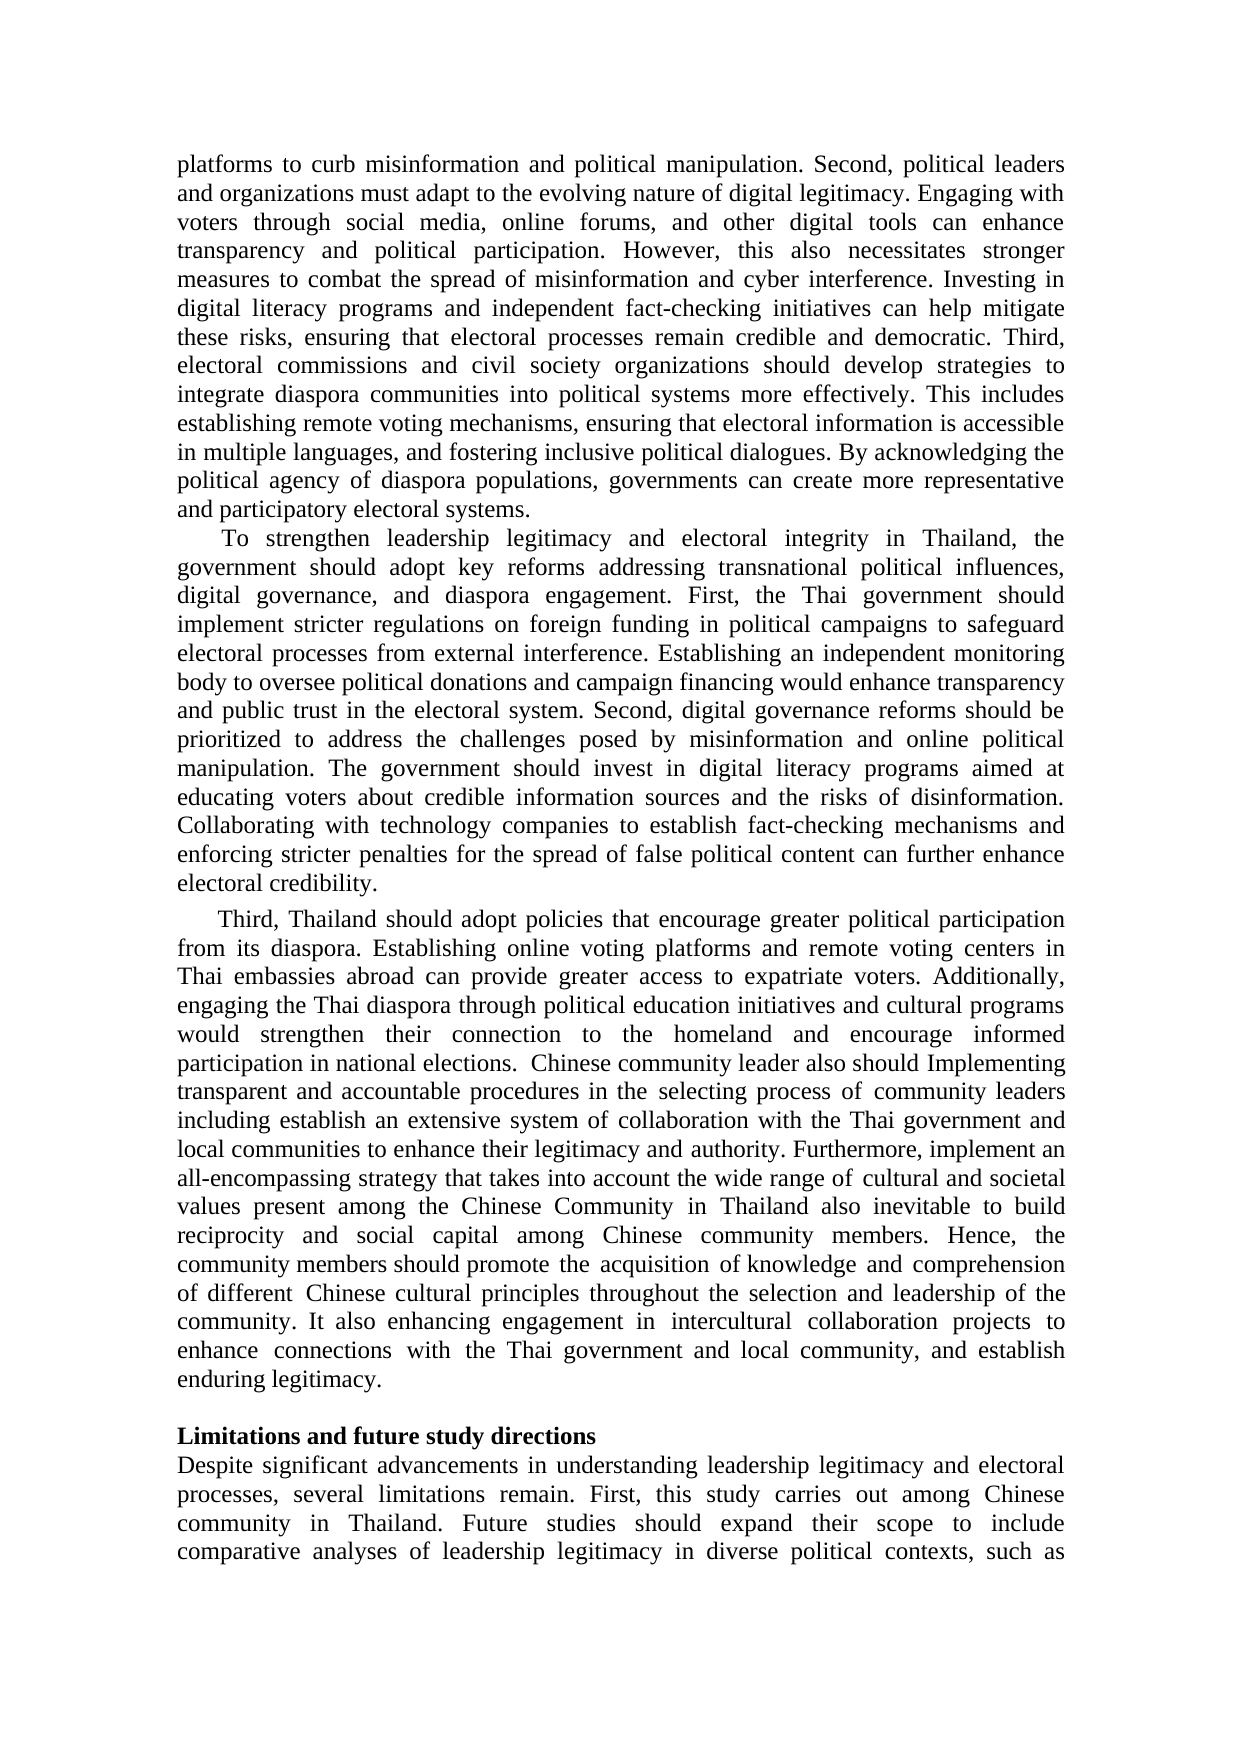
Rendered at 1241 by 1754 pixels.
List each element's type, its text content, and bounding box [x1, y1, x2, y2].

text Limitations and future study directions [177, 1421, 1066, 1450]
text Third, Thailand should adopt policies that encourage greater political participation from its diaspora. Establishing online voting platforms and remote voting centers in Thai embassies abroad can provide greater access to expatriate voters. Additionally, engaging the Thai diaspora through political education initiatives and cultural programs would strengthen their connection to the homeland and encourage informed participation in national elections. Chinese community leader also should Implementing transparent and accountable procedures in the selecting process of community leaders including establish an extensive system of collaboration with the Thai government and local communities to enhance their legitimacy and authority. Furthermore, implement an all-encompassing strategy that takes into account the wide range of cultural and societal values present among the Chinese Community in Thailand also inevitable to build reciprocity and social capital among Chinese community members. Hence, the community members should promote the acquisition of knowledge and comprehension of different Chinese cultural principles throughout the selection and leadership of the community. It also enhancing engagement in intercultural collaboration projects to enhance connections with the Thai government and local community, and establish enduring legitimacy. [177, 904, 1066, 1393]
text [177, 149, 1066, 523]
text To strengthen leadership legitimacy and electoral integrity in Thailand, the government should adopt key reforms addressing transnational political influences, digital governance, and diaspora engagement. First, the Thai government should implement stricter regulations on foreign funding in political campaigns to safeguard electoral processes from external interference. Establishing an independent monitoring body to oversee political donations and campaign financing would enhance transparency and public trust in the electoral system. Second, digital governance reforms should be prioritized to address the challenges posed by misinformation and online political manipulation. The government should invest in digital literacy programs aimed at educating voters about credible information sources and the risks of disinformation. Collaborating with technology companies to establish fact-checking mechanisms and enforcing stricter penalties for the spread of false political content can further enhance electoral credibility. [177, 523, 1066, 897]
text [177, 1450, 1066, 1565]
